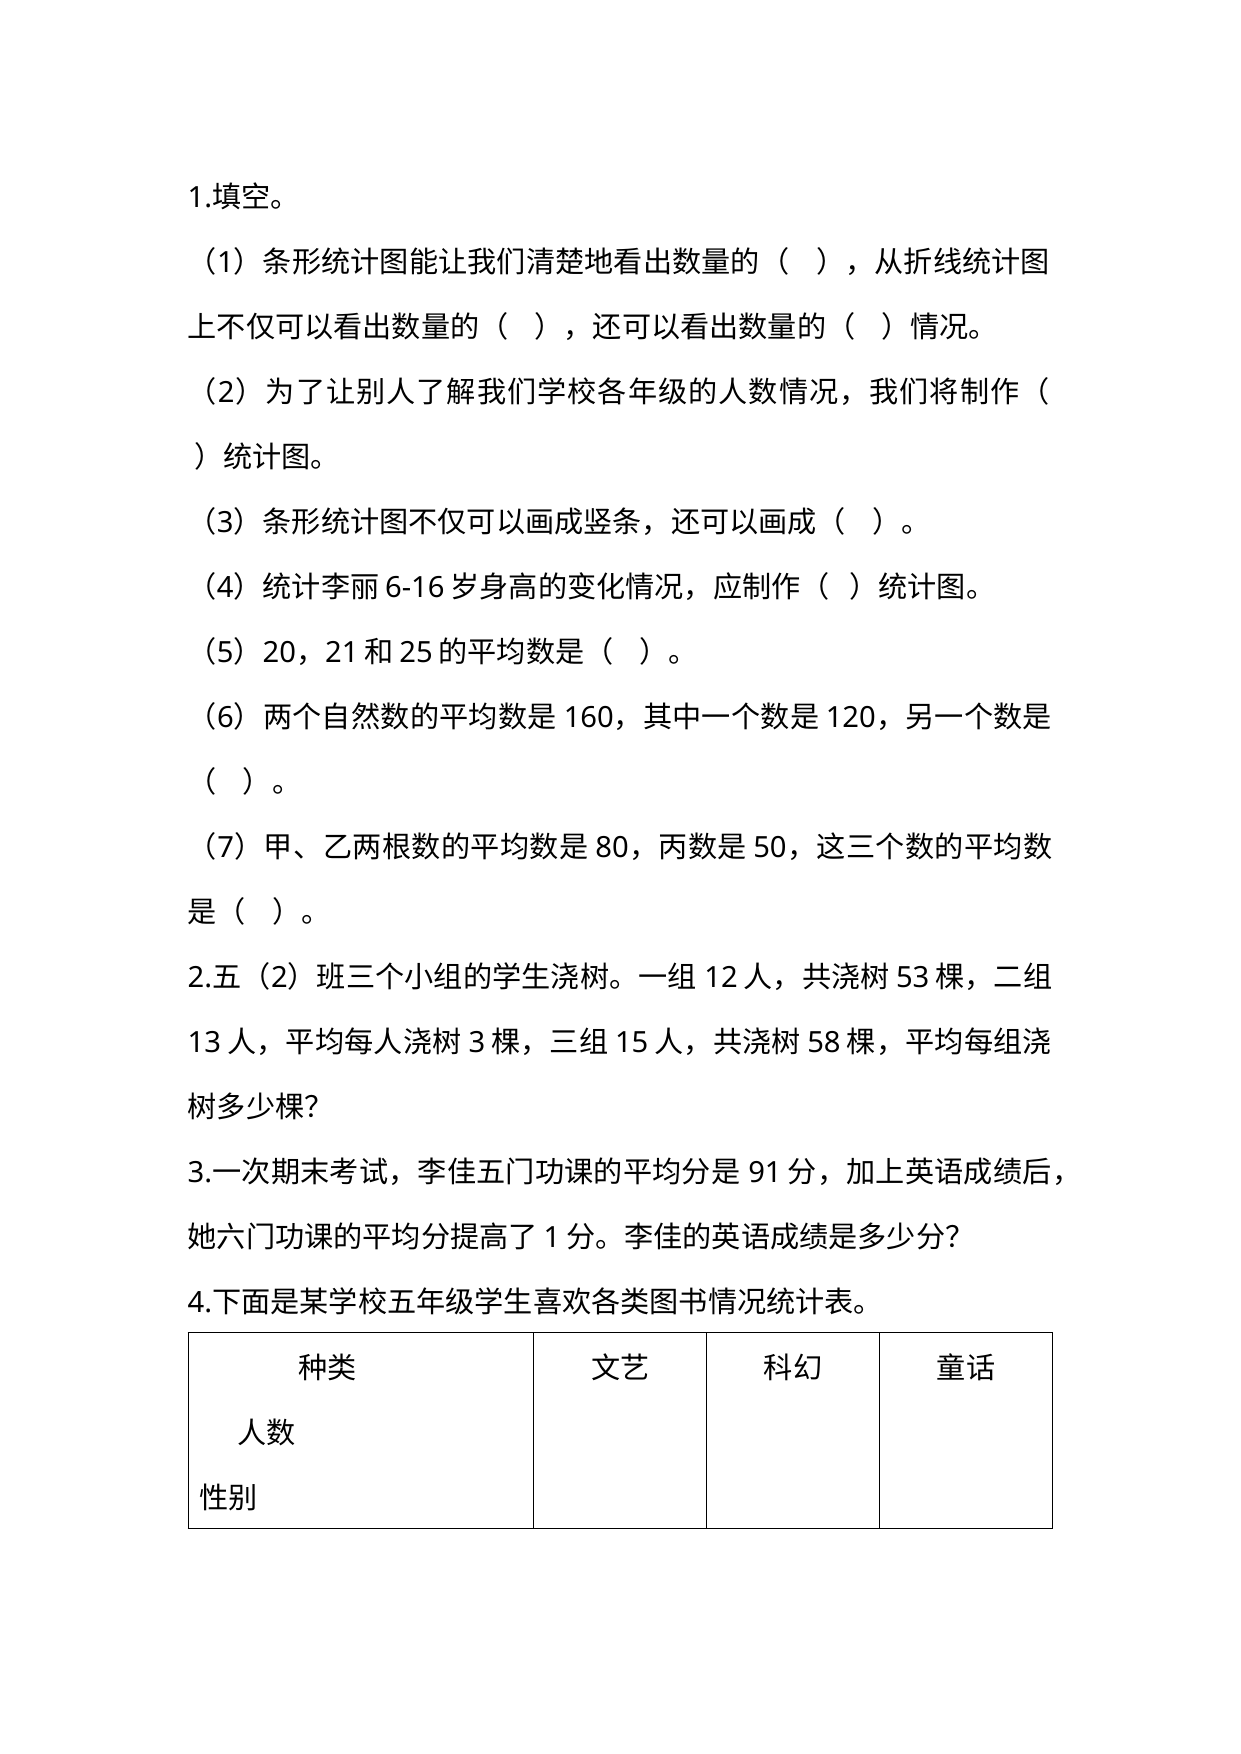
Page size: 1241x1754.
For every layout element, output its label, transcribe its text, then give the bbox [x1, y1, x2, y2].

text （2）为了让别人了解我们学校各年级的人数情况，我们将制作（ ）统计图。 [187, 357, 1053, 487]
table_header 童话 [880, 1333, 1052, 1528]
table_header 种类 人数 性别 [189, 1333, 533, 1528]
text 4.下面是某学校五年级学生喜欢各类图书情况统计表。 [187, 1267, 1053, 1332]
table_header 科幻 [707, 1333, 879, 1528]
text （1）条形统计图能让我们清楚地看出数量的（ ），从折线统计图上不仅可以看出数量的（ ），还可以看出数量的（ ）情况。 [187, 227, 1053, 357]
text （7）甲、乙两根数的平均数是80，丙数是50，这三个数的平均数是（ ）。 [187, 812, 1053, 942]
text （6）两个自然数的平均数是160，其中一个数是120，另一个数是（ ）。 [187, 682, 1053, 812]
text 2.五（2）班三个小组的学生浇树。一组12人，共浇树53棵，二组13人，平均每人浇树3棵，三组15人，共浇树58棵，平均每组浇树多少棵？ [187, 942, 1053, 1137]
text （3）条形统计图不仅可以画成竖条，还可以画成（ ）。 [187, 487, 1053, 552]
text 3.一次期末考试，李佳五门功课的平均分是91分，加上英语成绩后，她六门功课的平均分提高了1分。李佳的英语成绩是多少分？ [187, 1137, 1053, 1267]
table_header 文艺 [534, 1333, 706, 1528]
text （5）20，21和25的平均数是（ ）。 [187, 617, 1053, 682]
text （4）统计李丽6-16岁身高的变化情况，应制作（ ）统计图。 [187, 552, 1053, 617]
text 1.填空。 [187, 162, 1053, 227]
